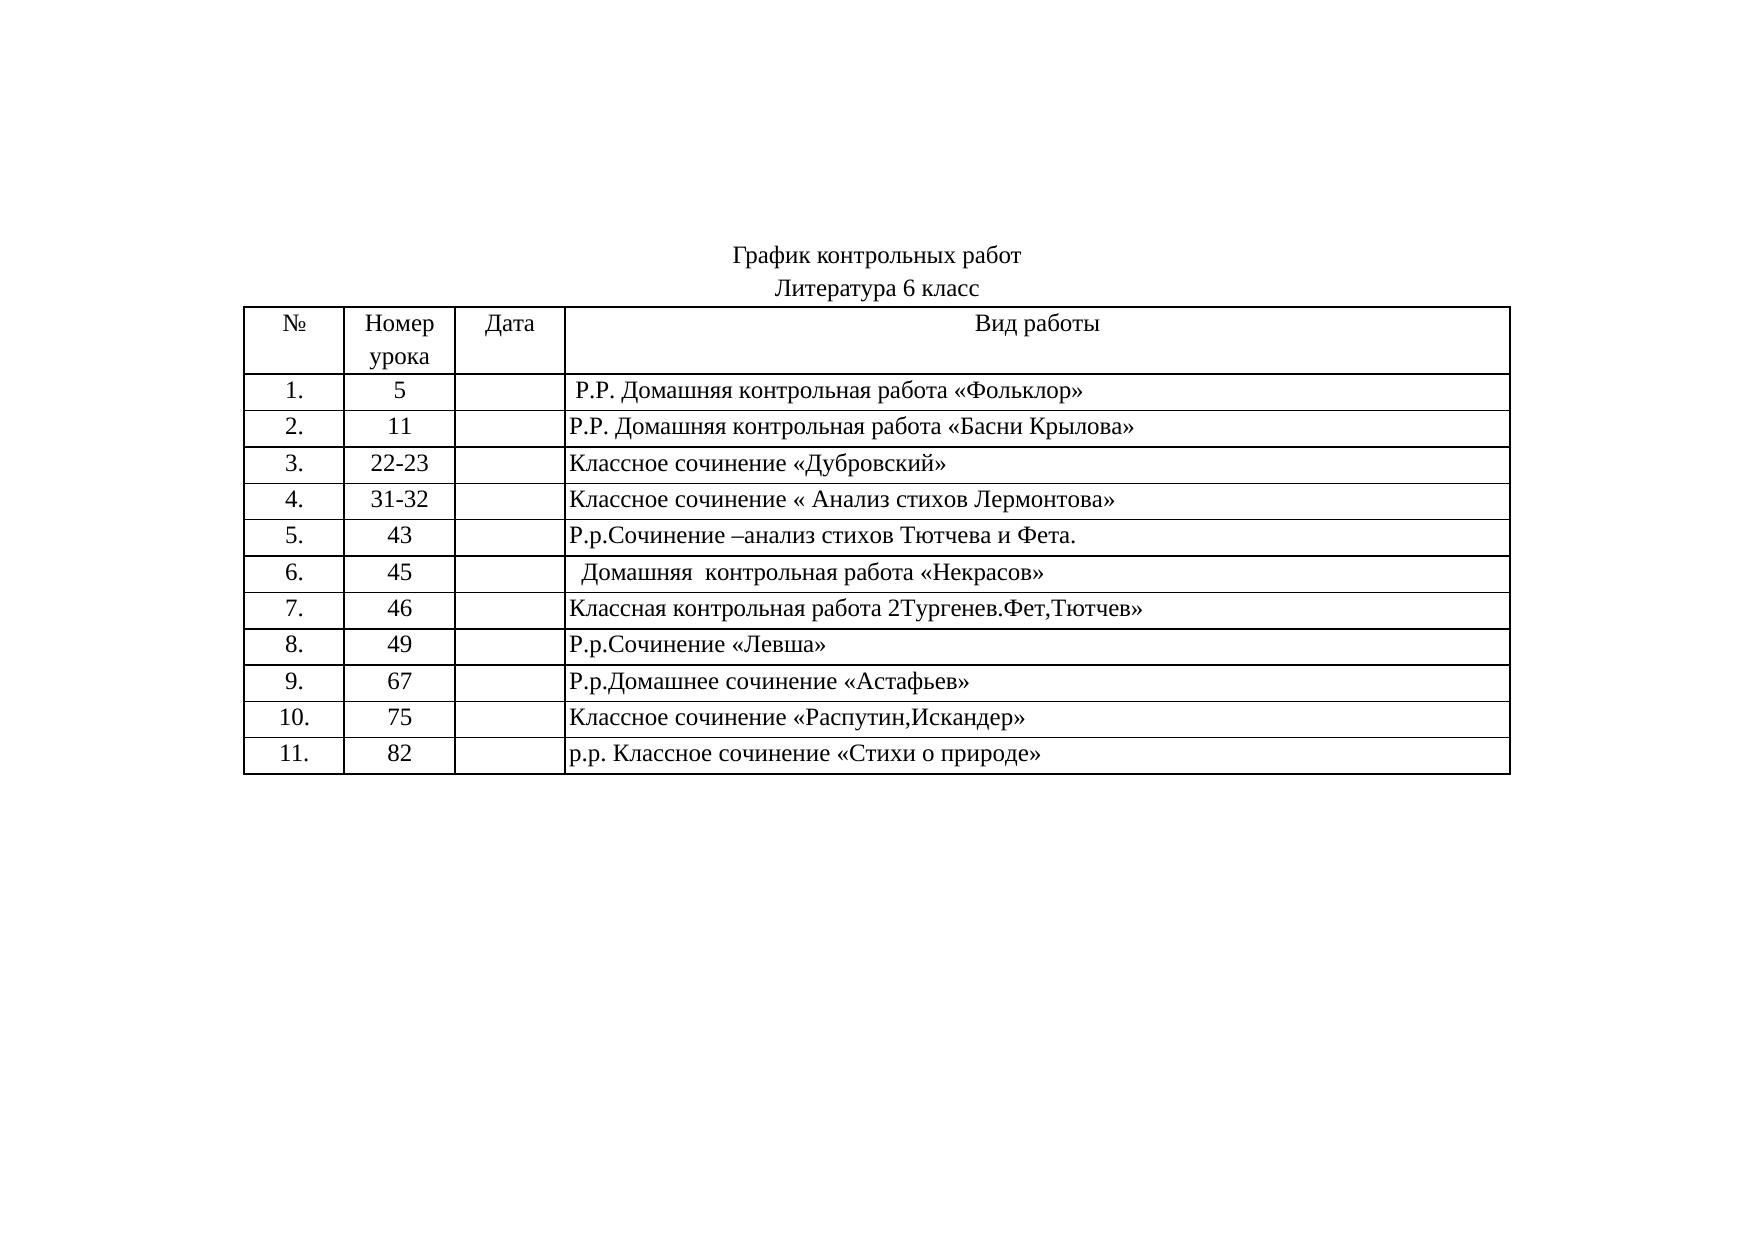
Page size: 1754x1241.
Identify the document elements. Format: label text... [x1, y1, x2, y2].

table_cell Р.р.Сочинение –анализ стихов Тютчева и Фета. [566, 520, 1509, 555]
table_cell 7. [245, 593, 343, 628]
table_cell 45 [345, 557, 454, 591]
table_cell 82 [345, 738, 454, 773]
table_cell Домашняя контрольная работа «Некрасов» [566, 557, 1509, 591]
table_cell 10. [245, 702, 343, 737]
table_cell 1. [245, 375, 343, 410]
table_cell 3. [245, 448, 343, 482]
table_cell Р.р.Домашнее сочинение «Астафьев» [566, 666, 1509, 701]
table_cell [456, 738, 564, 773]
table_cell 5. [245, 520, 343, 555]
table_cell 31-32 [345, 484, 454, 519]
table_header Дата [456, 308, 564, 373]
table_cell 4. [245, 484, 343, 519]
table_cell [456, 557, 564, 591]
table_cell 2. [245, 411, 343, 446]
table_cell Р.Р. Домашняя контрольная работа «Фольклор» [566, 375, 1509, 410]
table_cell 43 [345, 520, 454, 555]
text Литература 6 класс [75, 273, 1679, 302]
table_cell [456, 375, 564, 410]
text График контрольных работ [75, 240, 1679, 269]
table_cell [456, 411, 564, 446]
table_cell [456, 484, 564, 519]
table_cell [456, 630, 564, 664]
table_header № [245, 308, 343, 373]
table_header Номер урока [345, 308, 454, 373]
table_cell 9. [245, 666, 343, 701]
table_cell 11. [245, 738, 343, 773]
table_cell [456, 448, 564, 482]
table_header Вид работы [566, 308, 1509, 373]
table_cell Классное сочинение « Анализ стихов Лермонтова» [566, 484, 1509, 519]
table_cell 11 [345, 411, 454, 446]
table_cell Классное сочинение «Дубровский» [566, 448, 1509, 482]
table_cell [456, 666, 564, 701]
table_cell Классная контрольная работа 2Тургенев.Фет,Тютчев» [566, 593, 1509, 628]
table_cell 5 [345, 375, 454, 410]
table_cell [456, 702, 564, 737]
table_cell [456, 593, 564, 628]
table_cell 6. [245, 557, 343, 591]
table_cell Классное сочинение «Распутин,Искандер» [566, 702, 1509, 737]
table_cell [456, 520, 564, 555]
table_cell 8. [245, 630, 343, 664]
table_cell 49 [345, 630, 454, 664]
table_cell 46 [345, 593, 454, 628]
table_cell 22-23 [345, 448, 454, 482]
table_cell 67 [345, 666, 454, 701]
table_cell Р.Р. Домашняя контрольная работа «Басни Крылова» [566, 411, 1509, 446]
table_cell 75 [345, 702, 454, 737]
table_cell р.р. Классное сочинение «Стихи о природе» [566, 738, 1509, 773]
table_cell Р.р.Сочинение «Левша» [566, 630, 1509, 664]
